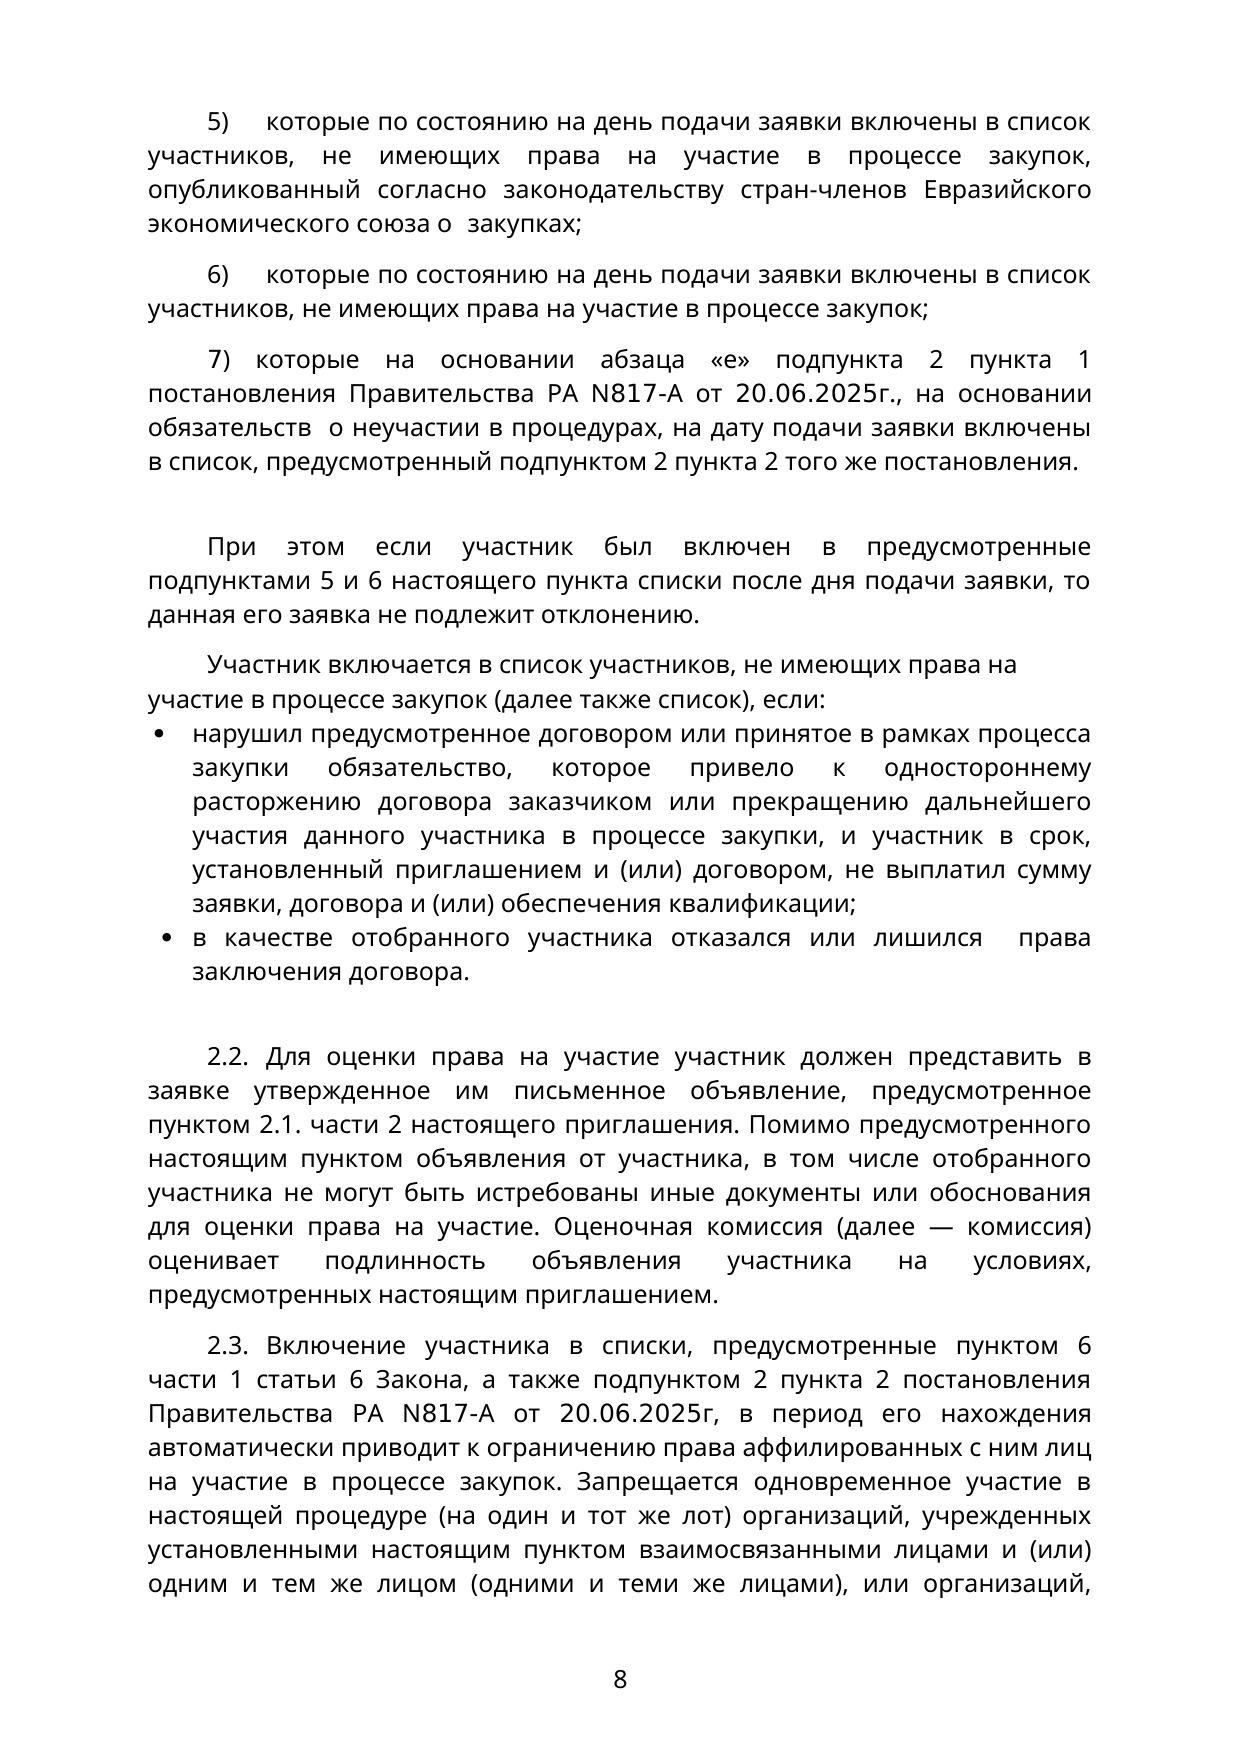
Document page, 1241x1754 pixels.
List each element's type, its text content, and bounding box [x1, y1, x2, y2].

text 2.2. Для оценки права на участие участник должен представить в заявке утвержденное им письменное объявление, предусмотренное пунктом 2.1. части 2 настоящего приглашения. Помимо предусмотренного настоящим пунктом объявления от участника, в том числе отобранного участника не могут быть истребованы иные документы или обоснования для оценки права на участие. Оценочная комиссия (далее — комиссия) оценивает подлинность объявления участника на условиях, предусмотренных настоящим приглашением. [148, 1038, 1092, 1311]
list нарушил предусмотренное договором или принятое в рамках процесса закупки обязательство, которое привело к одностороннему расторжению договора заказчиком или прекращению дальнейшего участия данного участника в процессе закупки, и участник в срок, установленный приглашением и (или) договором, не выплатил сумму заявки, договора и (или) обеспечения квалификации; [154, 715, 1092, 920]
list в качестве отобранного участника отказался или лишился права заключения договора. [162, 920, 1092, 988]
text При этом если участник был включен в предусмотренные подпунктами 5 и 6 настоящего пункта списки после дня подачи заявки, то данная его заявка не подлежит отклонению. [148, 528, 1092, 631]
text Участник включается в список участников, не имеющих права на участие в процессе закупок (далее также список), если: [148, 647, 1092, 715]
text 7) которые на основании абзаца «е» подпункта 2 пункта 1 постановления Правительства РА N817-А от 20.06.2025г., на основании обязательств o неучастии в процедурах, на дату подачи заявки включены в список, предусмотренный подпунктом 2 пункта 2 того же постановления. [148, 341, 1092, 478]
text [148, 1328, 1092, 1600]
text 6) которые по состоянию на день подачи заявки включены в список участников, не имеющих права на участие в процессе закупок; [148, 257, 1092, 325]
text 5) которые по состоянию на день подачи заявки включены в список участников, не имеющих права на участие в процессе закупок, опубликованный согласно законодательству стран-членов Евразийского экономического союза о закупках; [148, 103, 1092, 240]
